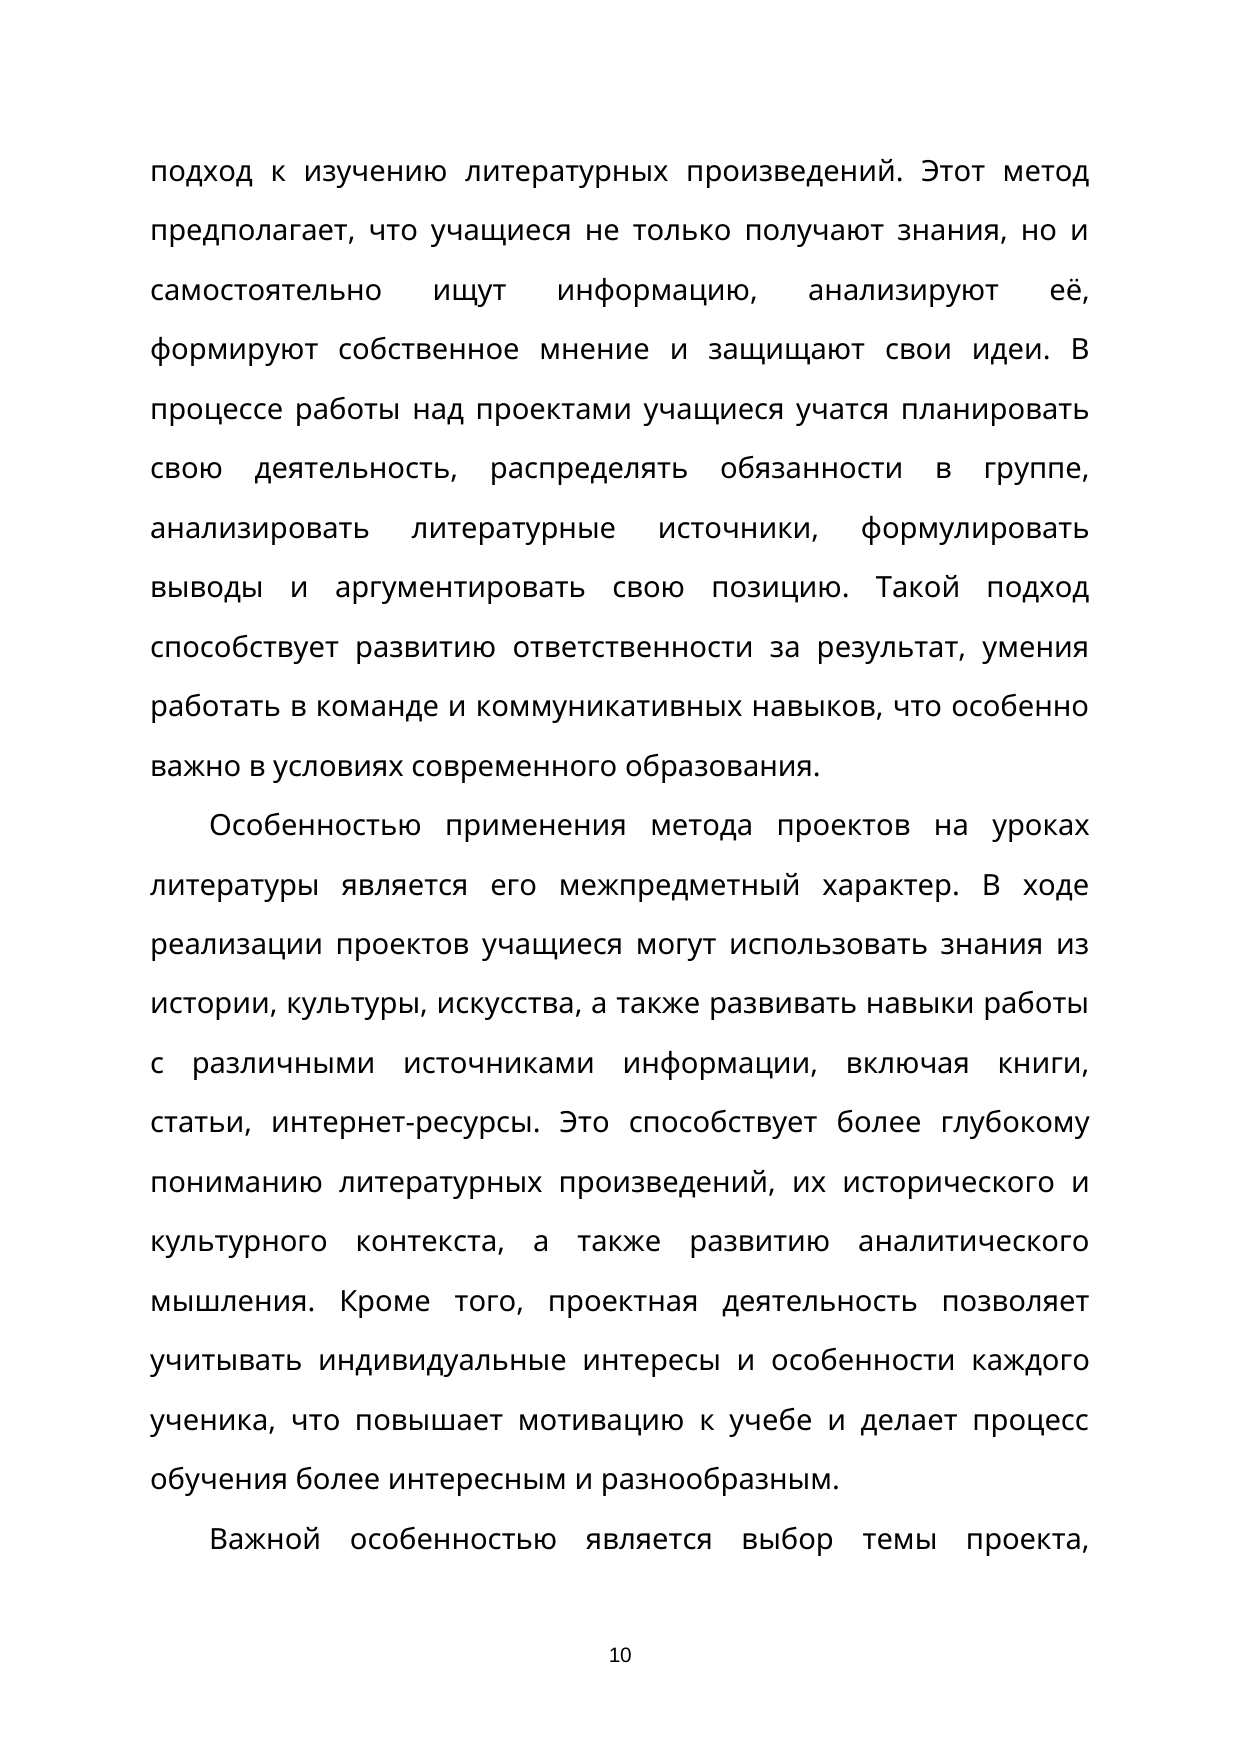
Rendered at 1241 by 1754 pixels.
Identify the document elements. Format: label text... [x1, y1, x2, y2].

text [150, 1518, 1090, 1558]
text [150, 150, 1090, 784]
text Особенностью применения метода проектов на уроках литературы является его межпредметный характер. В ходе реализации проектов учащиеся могут использовать знания из истории, культуры, искусства, а также развивать навыки работы с различными источниками информации, включая книги, статьи, интернет-ресурсы. Это способствует более глубокому пониманию литературных произведений, их исторического и культурного контекста, а также развитию аналитического мышления. Кроме того, проектная деятельность позволяет учитывать индивидуальные интересы и особенности каждого ученика, что повышает мотивацию к учебе и делает процесс обучения более интересным и разнообразным. [150, 804, 1090, 1498]
